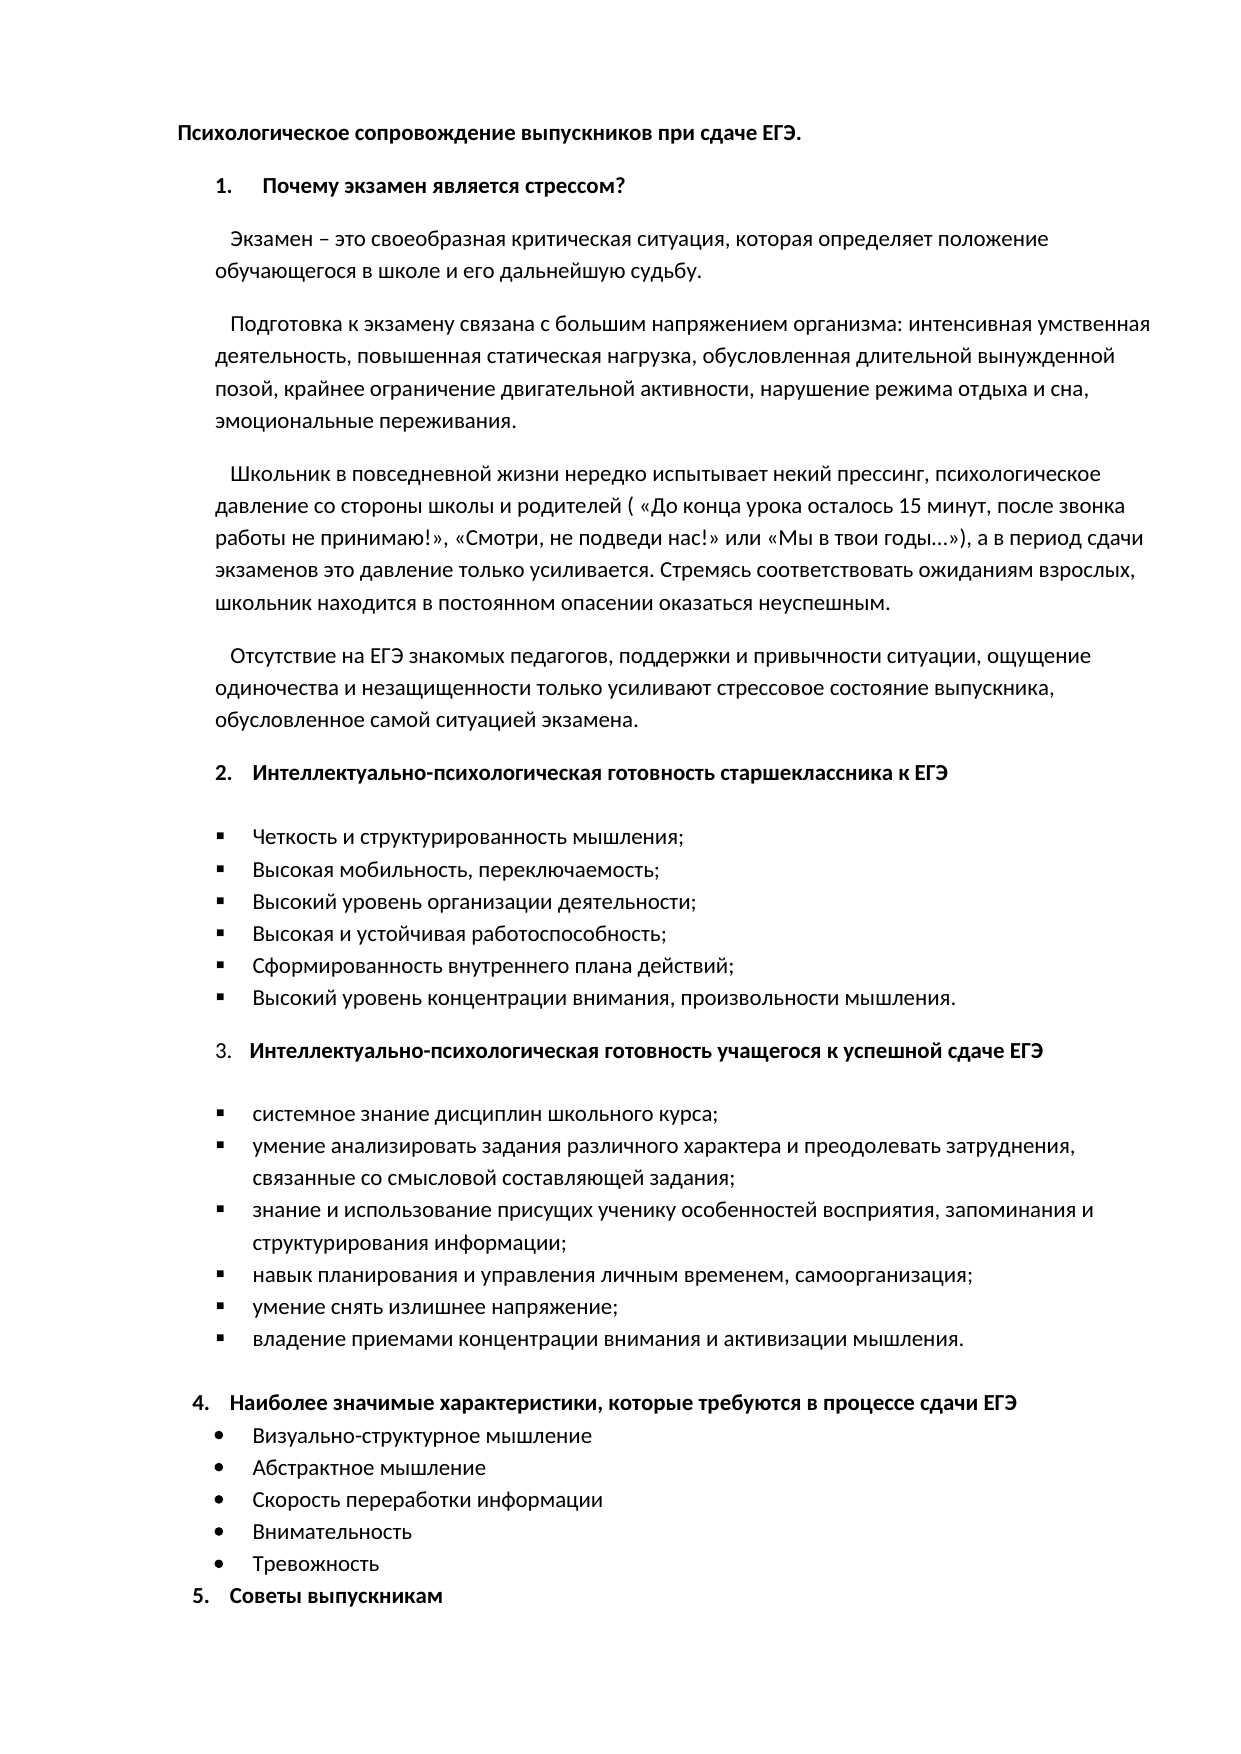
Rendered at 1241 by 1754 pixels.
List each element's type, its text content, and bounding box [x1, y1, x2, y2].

list навык планирования и управления личным временем, самоорганизация; [215, 1260, 1152, 1288]
list Наиболее значимые характеристики, которые требуются в процессе сдачи ЕГЭ [192, 1388, 1152, 1417]
list Четкость и структурированность мышления; [215, 822, 1152, 851]
list Скорость переработки информации [215, 1485, 1152, 1513]
text Подготовка к экзамену связана с большим напряжением организма: интенсивная умственная деятельность, повышенная статическая нагрузка, обусловленная длительной вынужденной позой, крайнее ограничение двигательной активности, нарушение режима отдыха и сна, эмоциональные переживания. [215, 309, 1152, 434]
text Школьник в повседневной жизни нередко испытывает некий прессинг, психологическое давление со стороны школы и родителей ( «До конца урока осталось 15 минут, после звонка работы не принимаю!», «Смотри, не подведи нас!» или «Мы в твои годы…»), а в период сдачи экзаменов это давление только усиливается. Стремясь соответствовать ожиданиям взрослых, школьник находится в постоянном опасении оказаться неуспешным. [215, 459, 1152, 616]
list Визуально-структурное мышление [215, 1421, 1152, 1449]
list Интеллектуально-психологическая готовность старшеклассника к ЕГЭ [215, 758, 1152, 786]
list системное знание дисциплин школьного курса; [215, 1099, 1152, 1127]
list Советы выпускникам [192, 1582, 1152, 1610]
text Психологическое сопровождение выпускников при сдаче ЕГЭ. [177, 118, 1152, 146]
list Внимательность [215, 1517, 1152, 1545]
list Высокая мобильность, переключаемость; [215, 855, 1152, 883]
list Абстрактное мышление [215, 1453, 1152, 1481]
text Отсутствие на ЕГЭ знакомых педагогов, поддержки и привычности ситуации, ощущение одиночества и незащищенности только усиливают стрессовое состояние выпускника, обусловленное самой ситуацией экзамена. [215, 641, 1152, 733]
list Высокий уровень организации деятельности; [215, 887, 1152, 915]
list умение анализировать задания различного характера и преодолевать затруднения, связанные со смысловой составляющей задания; [215, 1131, 1152, 1191]
list владение приемами концентрации внимания и активизации мышления. [215, 1324, 1152, 1352]
text 3. Интеллектуально-психологическая готовность учащегося к успешной сдаче ЕГЭ [215, 1036, 1152, 1064]
list знание и использование присущих ученику особенностей восприятия, запоминания и структурирования информации; [215, 1195, 1152, 1256]
text Экзамен – это своеобразная критическая ситуация, которая определяет положение обучающегося в школе и его дальнейшую судьбу. [215, 224, 1152, 284]
list Почему экзамен является стрессом? [215, 171, 1152, 199]
list Высокая и устойчивая работоспособность; [215, 919, 1152, 947]
list Сформированность внутреннего плана действий; [215, 951, 1152, 979]
list Тревожность [215, 1549, 1152, 1577]
list умение снять излишнее напряжение; [215, 1292, 1152, 1320]
list Высокий уровень концентрации внимания, произвольности мышления. [215, 983, 1152, 1011]
